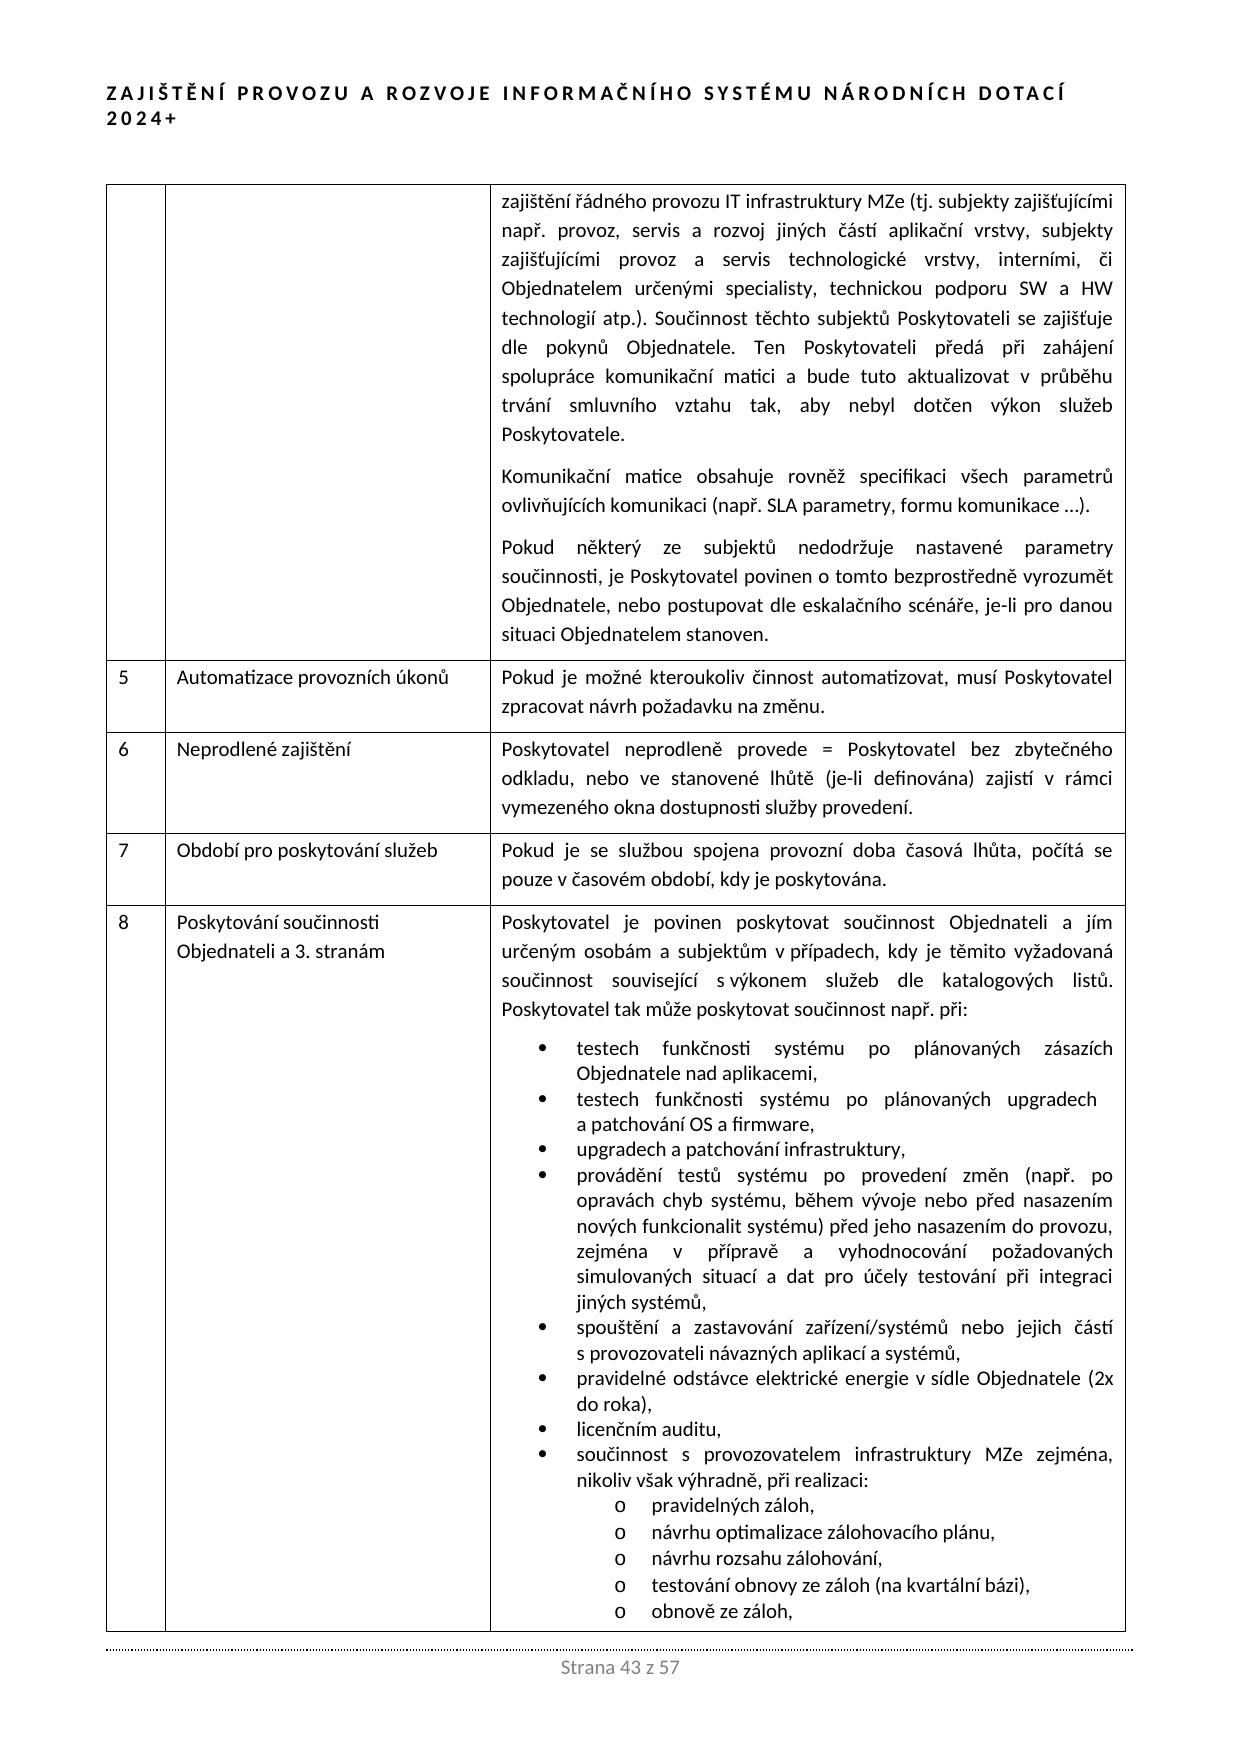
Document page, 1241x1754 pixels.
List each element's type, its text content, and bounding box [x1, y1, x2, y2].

table_cell Poskytovatel neprodleně provede = Poskytovatel bez zbytečného odkladu, nebo ve stanovené lhůtě (je-li definována) zajistí v rámci vymezeného okna dostupnosti služby provedení. [491, 733, 1125, 833]
table_cell Pokud je se službou spojena provozní doba časová lhůta, počítá se pouze v časovém období, kdy je poskytována. [491, 834, 1125, 905]
table_cell 8 [107, 906, 165, 1631]
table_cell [491, 906, 1125, 1631]
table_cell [166, 906, 490, 1631]
table_cell Pokud je možné kteroukoliv činnost automatizovat, musí Poskytovatel zpracovat návrh požadavku na změnu. [491, 661, 1125, 732]
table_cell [491, 185, 1125, 660]
table_cell 7 [107, 834, 165, 905]
table_cell Období pro poskytování služeb [166, 834, 490, 905]
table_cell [166, 185, 490, 660]
table_cell 6 [107, 733, 165, 833]
table_cell 5 [107, 661, 165, 732]
table_cell Neprodlené zajištění [166, 733, 490, 833]
table_cell 4 [107, 185, 165, 660]
table_cell Automatizace provozních úkonů [166, 661, 490, 732]
